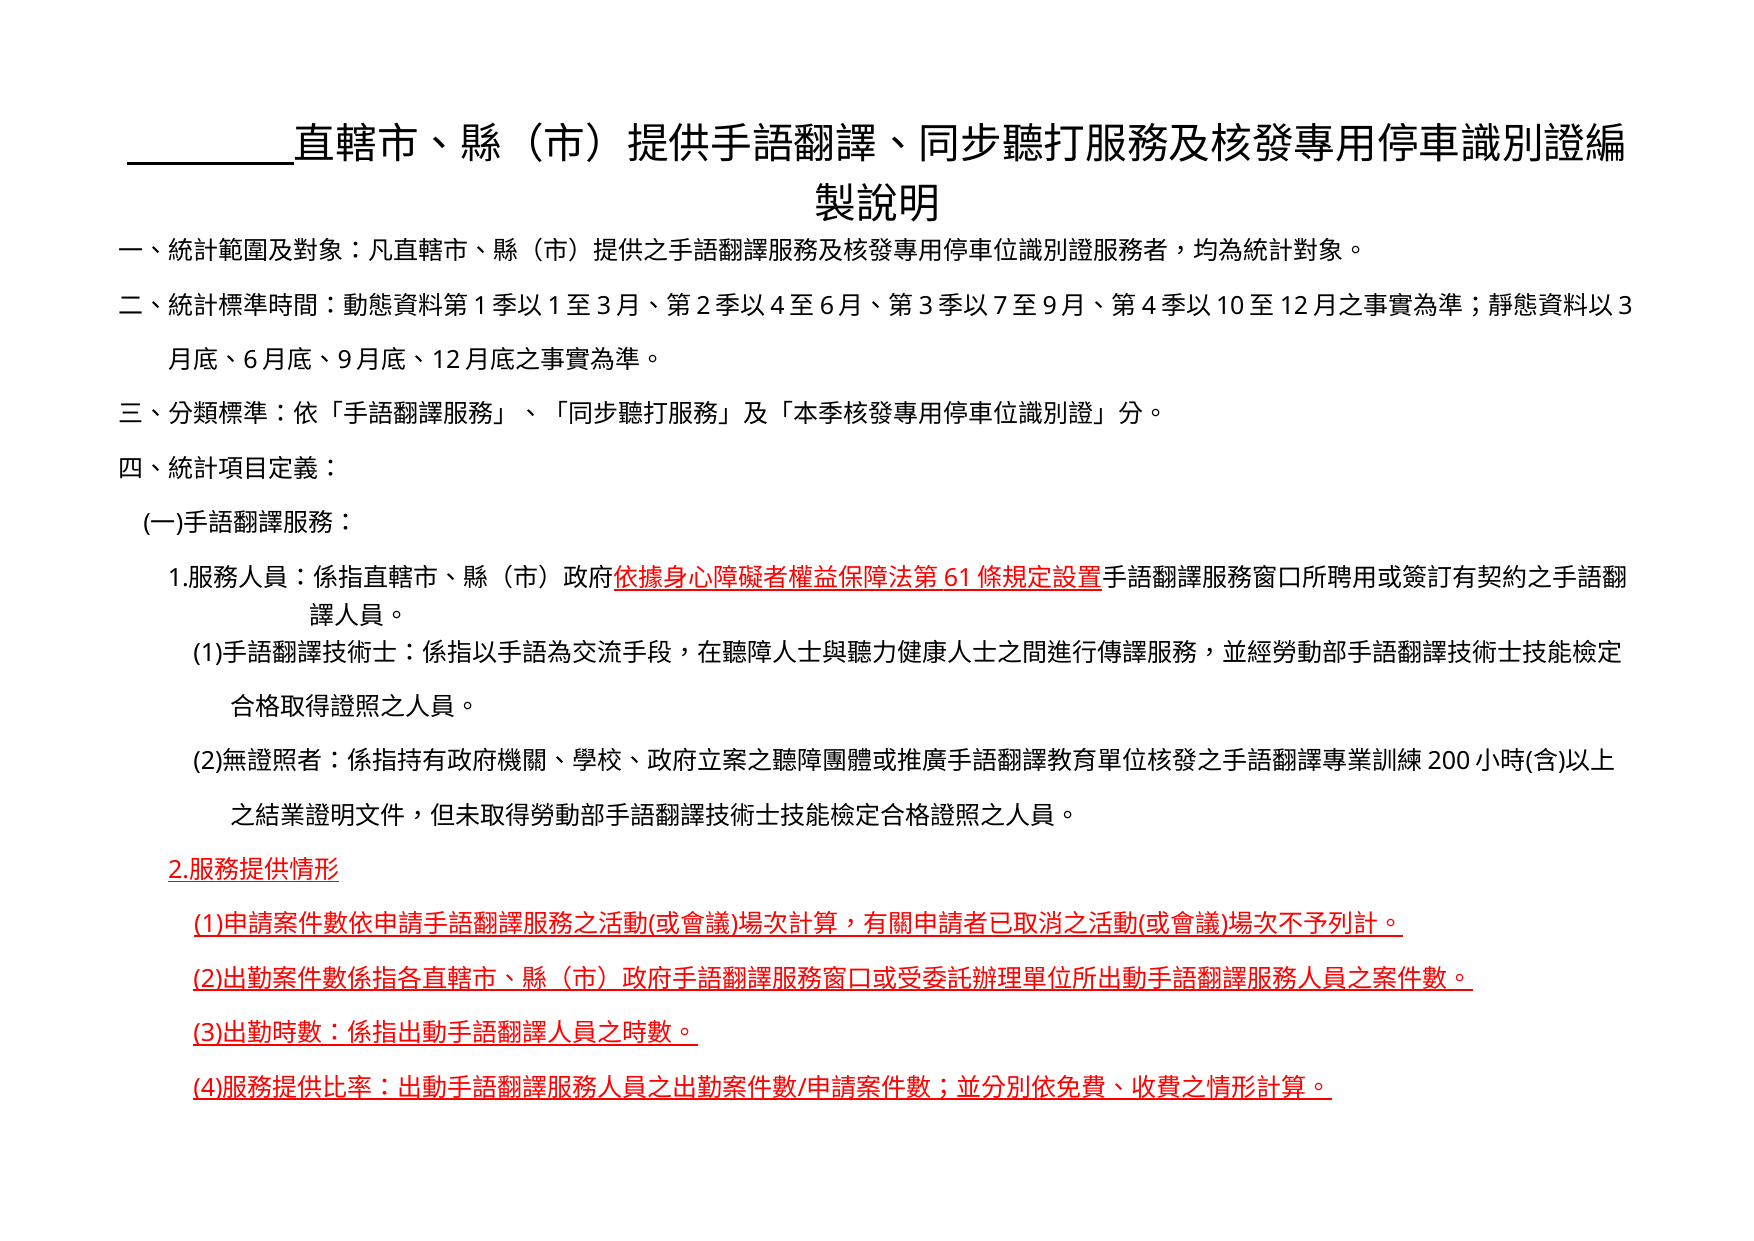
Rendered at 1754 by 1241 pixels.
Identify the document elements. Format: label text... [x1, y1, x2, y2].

text (2)出勤案件數係指各直轄市、縣（市）政府手語翻譯服務窗口或受委託辦理單位所出動手語翻譯服務人員之案件數。 [193, 958, 1636, 994]
text 1.服務人員：係指直轄市、縣（市）政府依據身心障礙者權益保障法第61條規定設置手語翻譯服務窗口所聘用或簽訂有契約之手語翻譯人員。 [168, 557, 1636, 632]
text 二、統計標準時間：動態資料第1季以1至3月、第2季以4至6月、第3季以7至9月、第4季以10至12月之事實為準；靜態資料以3月底、6月底、9月底、12月底之事實為準。 [118, 285, 1636, 376]
text (3)出勤時數：係指出動手語翻譯人員之時數。 [193, 1013, 1636, 1049]
text (1)手語翻譯技術士：係指以手語為交流手段，在聽障人士與聽力健康人士之間進行傳譯服務，並經勞動部手語翻譯技術士技能檢定合格取得證照之人員。 [193, 632, 1636, 723]
text 2.服務提供情形 [168, 849, 1636, 886]
text (2)無證照者：係指持有政府機關、學校、政府立案之聽障團體或推廣手語翻譯教育單位核發之手語翻譯專業訓練200小時(含)以上之結業證明文件，但未取得勞動部手語翻譯技術士技能檢定合格證照之人員。 [193, 741, 1636, 831]
text 一、統計範圍及對象：凡直轄市、縣（市）提供之手語翻譯服務及核發專用停車位識別證服務者，均為統計對象。 [118, 231, 1636, 267]
text (一)手語翻譯服務： [143, 503, 1636, 539]
text 四、統計項目定義： [118, 448, 1636, 484]
text 直轄市、縣（市）提供手語翻譯、同步聽打服務及核發專用停車識別證編製說明 [118, 110, 1636, 231]
text (4)服務提供比率：出動手語翻譯服務人員之出勤案件數/申請案件數；並分別依免費、收費之情形計算。 [193, 1067, 1636, 1103]
text (1)申請案件數依申請手語翻譯服務之活動(或會議)場次計算，有關申請者已取消之活動(或會議)場次不予列計。 [194, 904, 1636, 940]
text 三、分類標準：依「手語翻譯服務」、「同步聽打服務」及「本季核發專用停車位識別證」分。 [118, 394, 1636, 430]
